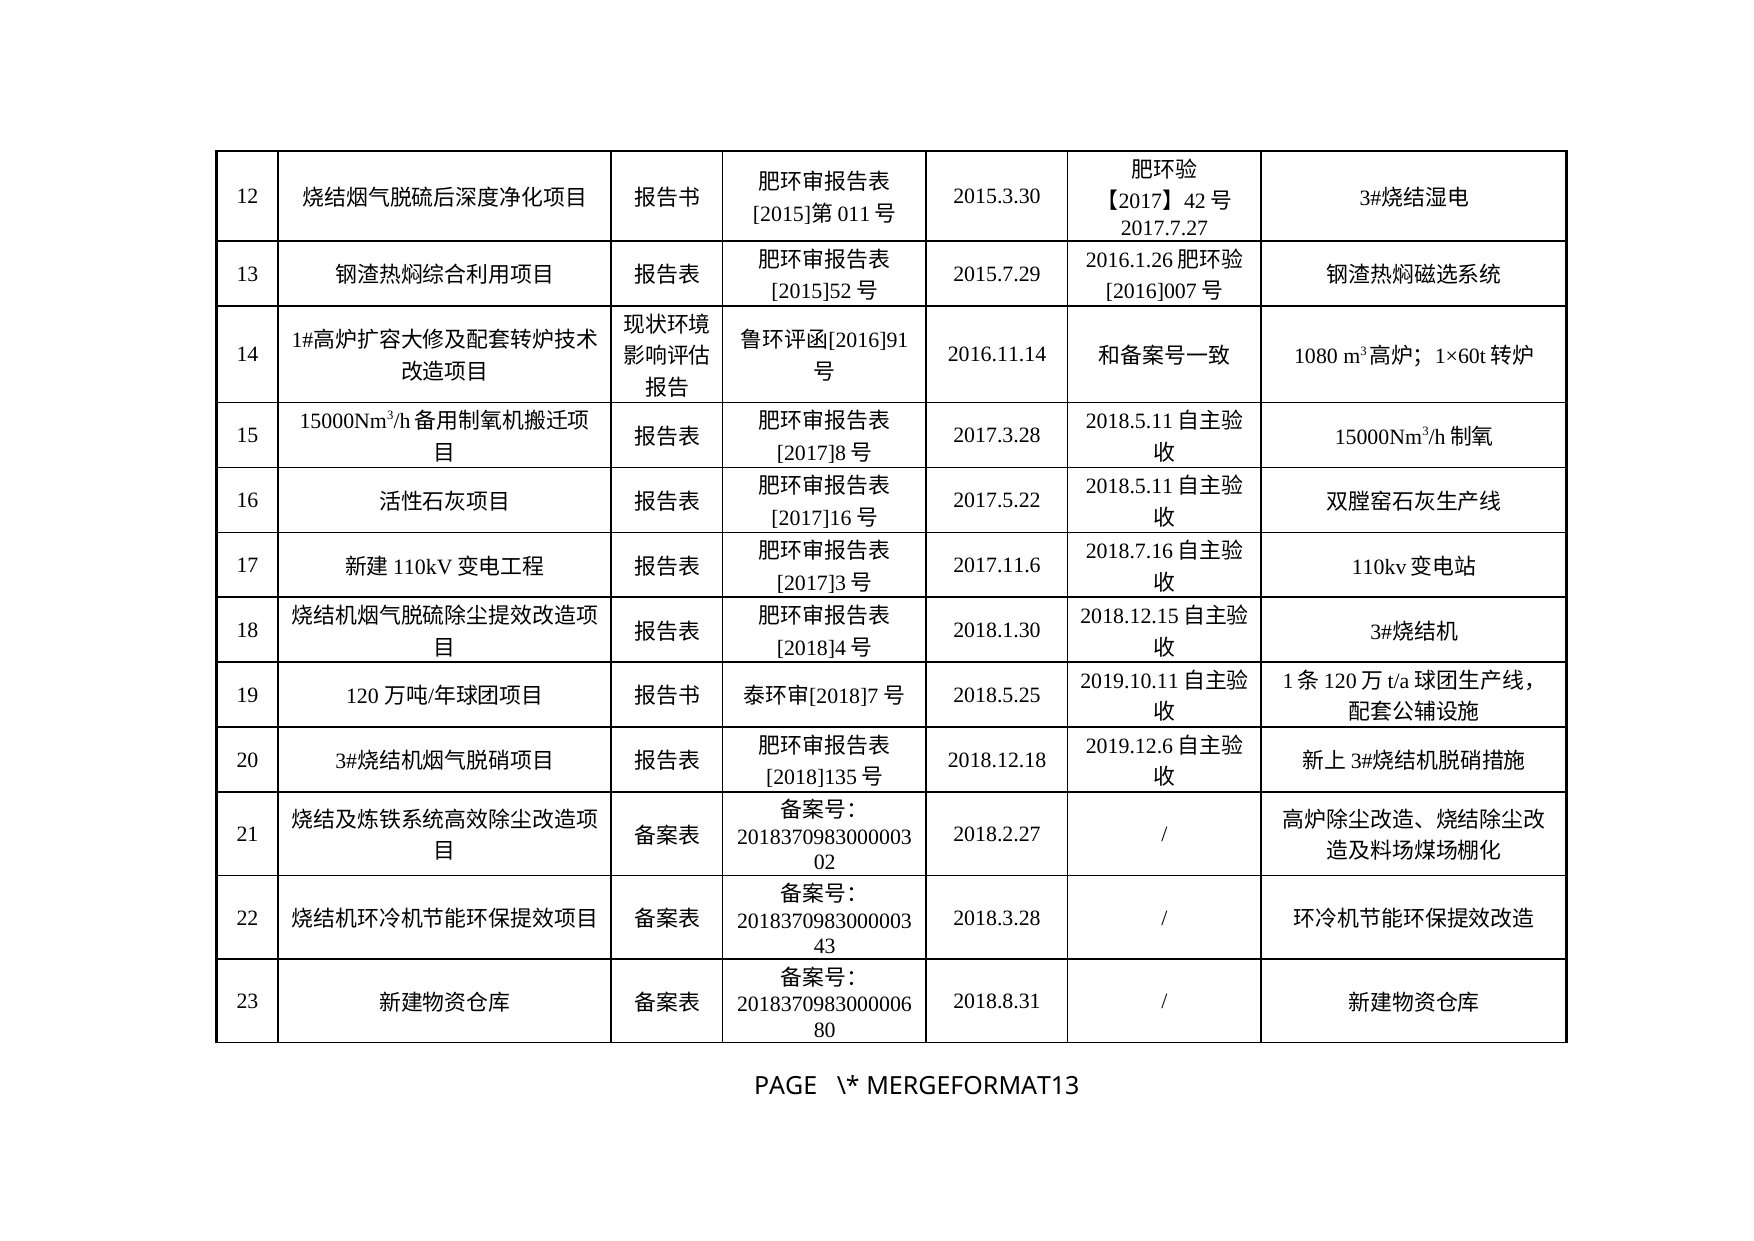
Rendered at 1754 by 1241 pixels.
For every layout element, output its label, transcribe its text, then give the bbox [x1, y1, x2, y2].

table_cell 2017.5.22 [927, 468, 1067, 531]
table_cell 14 [218, 307, 277, 402]
table_cell 2016.11.14 [927, 307, 1067, 402]
table_cell 2018.3.28 [927, 876, 1067, 958]
table_cell 2015.3.30 [927, 152, 1067, 240]
table_cell 备案号：201837098300000302 [723, 793, 925, 874]
table_cell 1#高炉扩容大修及配套转炉技术改造项目 [279, 307, 610, 402]
table_cell 备案表 [612, 793, 722, 874]
table_cell 21 [218, 793, 277, 874]
table_cell 肥环审报告表[2017]3号 [723, 533, 925, 596]
table_cell 双膛窑石灰生产线 [1262, 468, 1565, 531]
table_cell 110kv变电站 [1262, 533, 1565, 596]
table_cell 新建物资仓库 [1262, 960, 1565, 1042]
table_cell / [1068, 793, 1260, 874]
table_cell 报告表 [612, 533, 722, 596]
table_cell 2018.2.27 [927, 793, 1067, 874]
table_cell 2017.3.28 [927, 403, 1067, 466]
table_cell 15000Nm3/h制氧 [1262, 403, 1565, 466]
table_cell 烧结烟气脱硫后深度净化项目 [279, 152, 610, 240]
table_cell 2018.8.31 [927, 960, 1067, 1042]
table_cell 18 [218, 598, 277, 661]
table_cell 1条120万t/a 球团生产线，配套公辅设施 [1262, 663, 1565, 726]
table_cell 19 [218, 663, 277, 726]
table_cell 22 [218, 876, 277, 958]
table_cell 2018.5.25 [927, 663, 1067, 726]
table_cell 20 [218, 728, 277, 791]
table_cell 现状环境影响评估报告 [612, 307, 722, 402]
table_cell 和备案号一致 [1068, 307, 1260, 402]
table_cell 13 [218, 242, 277, 305]
table_cell 泰环审[2018]7 号 [723, 663, 925, 726]
table_cell 2018.5.11自主验收 [1068, 403, 1260, 466]
table_cell 烧结机环冷机节能环保提效项目 [279, 876, 610, 958]
table_cell 2018.12.15自主验收 [1068, 598, 1260, 661]
table_cell 2018.12.18 [927, 728, 1067, 791]
table_cell 报告表 [612, 468, 722, 531]
table_cell 肥环审报告表[2015]第011号 [723, 152, 925, 240]
table_cell 肥环验【2017】42号 2017.7.27 [1068, 152, 1260, 240]
table_cell 报告书 [612, 663, 722, 726]
table_cell 肥环审报告表[2015]52号 [723, 242, 925, 305]
table_cell 16 [218, 468, 277, 531]
table_cell 高炉除尘改造、烧结除尘改造及料场煤场棚化 [1262, 793, 1565, 874]
table_cell 烧结机烟气脱硫除尘提效改造项目 [279, 598, 610, 661]
table_cell 活性石灰项目 [279, 468, 610, 531]
table_cell 2019.12.6自主验收 [1068, 728, 1260, 791]
table_cell 新上3#烧结机脱硝措施 [1262, 728, 1565, 791]
table_cell 新建物资仓库 [279, 960, 610, 1042]
table_cell 环冷机节能环保提效改造 [1262, 876, 1565, 958]
table_cell 1080 m3高炉；1×60t转炉 [1262, 307, 1565, 402]
table_cell / [1068, 876, 1260, 958]
table_cell 3#烧结湿电 [1262, 152, 1565, 240]
table_cell 报告表 [612, 728, 722, 791]
table_cell 报告书 [612, 152, 722, 240]
table_cell 2018.7.16自主验收 [1068, 533, 1260, 596]
table_cell 备案表 [612, 960, 722, 1042]
table_cell 2018.5.11自主验收 [1068, 468, 1260, 531]
table_cell 新建110kV变电工程 [279, 533, 610, 596]
table_cell 报告表 [612, 242, 722, 305]
table_cell 2016.1.26肥环验[2016]007号 [1068, 242, 1260, 305]
table_cell 肥环审报告表[2017]16号 [723, 468, 925, 531]
table_cell 报告表 [612, 598, 722, 661]
table_cell 2019.10.11自主验收 [1068, 663, 1260, 726]
table_cell 肥环审报告表[2018]4号 [723, 598, 925, 661]
table_cell 12 [218, 152, 277, 240]
table_cell 2017.11.6 [927, 533, 1067, 596]
table_cell 钢渣热焖磁选系统 [1262, 242, 1565, 305]
table_cell 报告表 [612, 403, 722, 466]
table_cell 钢渣热焖综合利用项目 [279, 242, 610, 305]
table_cell 3#烧结机 [1262, 598, 1565, 661]
table_cell 2015.7.29 [927, 242, 1067, 305]
table_cell 3#烧结机烟气脱硝项目 [279, 728, 610, 791]
table_cell 2018.1.30 [927, 598, 1067, 661]
table_cell 15 [218, 403, 277, 466]
table_cell 备案表 [612, 876, 722, 958]
table_cell 烧结及炼铁系统高效除尘改造项目 [279, 793, 610, 874]
table_cell 120 万吨/年球团项目 [279, 663, 610, 726]
table_cell 备案号：201837098300000680 [723, 960, 925, 1042]
table_cell 23 [218, 960, 277, 1042]
table_cell 肥环审报告表[2018]135号 [723, 728, 925, 791]
table_cell 15000Nm3/h备用制氧机搬迁项目 [279, 403, 610, 466]
table_cell / [1068, 960, 1260, 1042]
table_cell 备案号：201837098300000343 [723, 876, 925, 958]
table_cell 肥环审报告表[2017]8号 [723, 403, 925, 466]
table_cell 17 [218, 533, 277, 596]
table_cell 鲁环评函[2016]91号 [723, 307, 925, 402]
